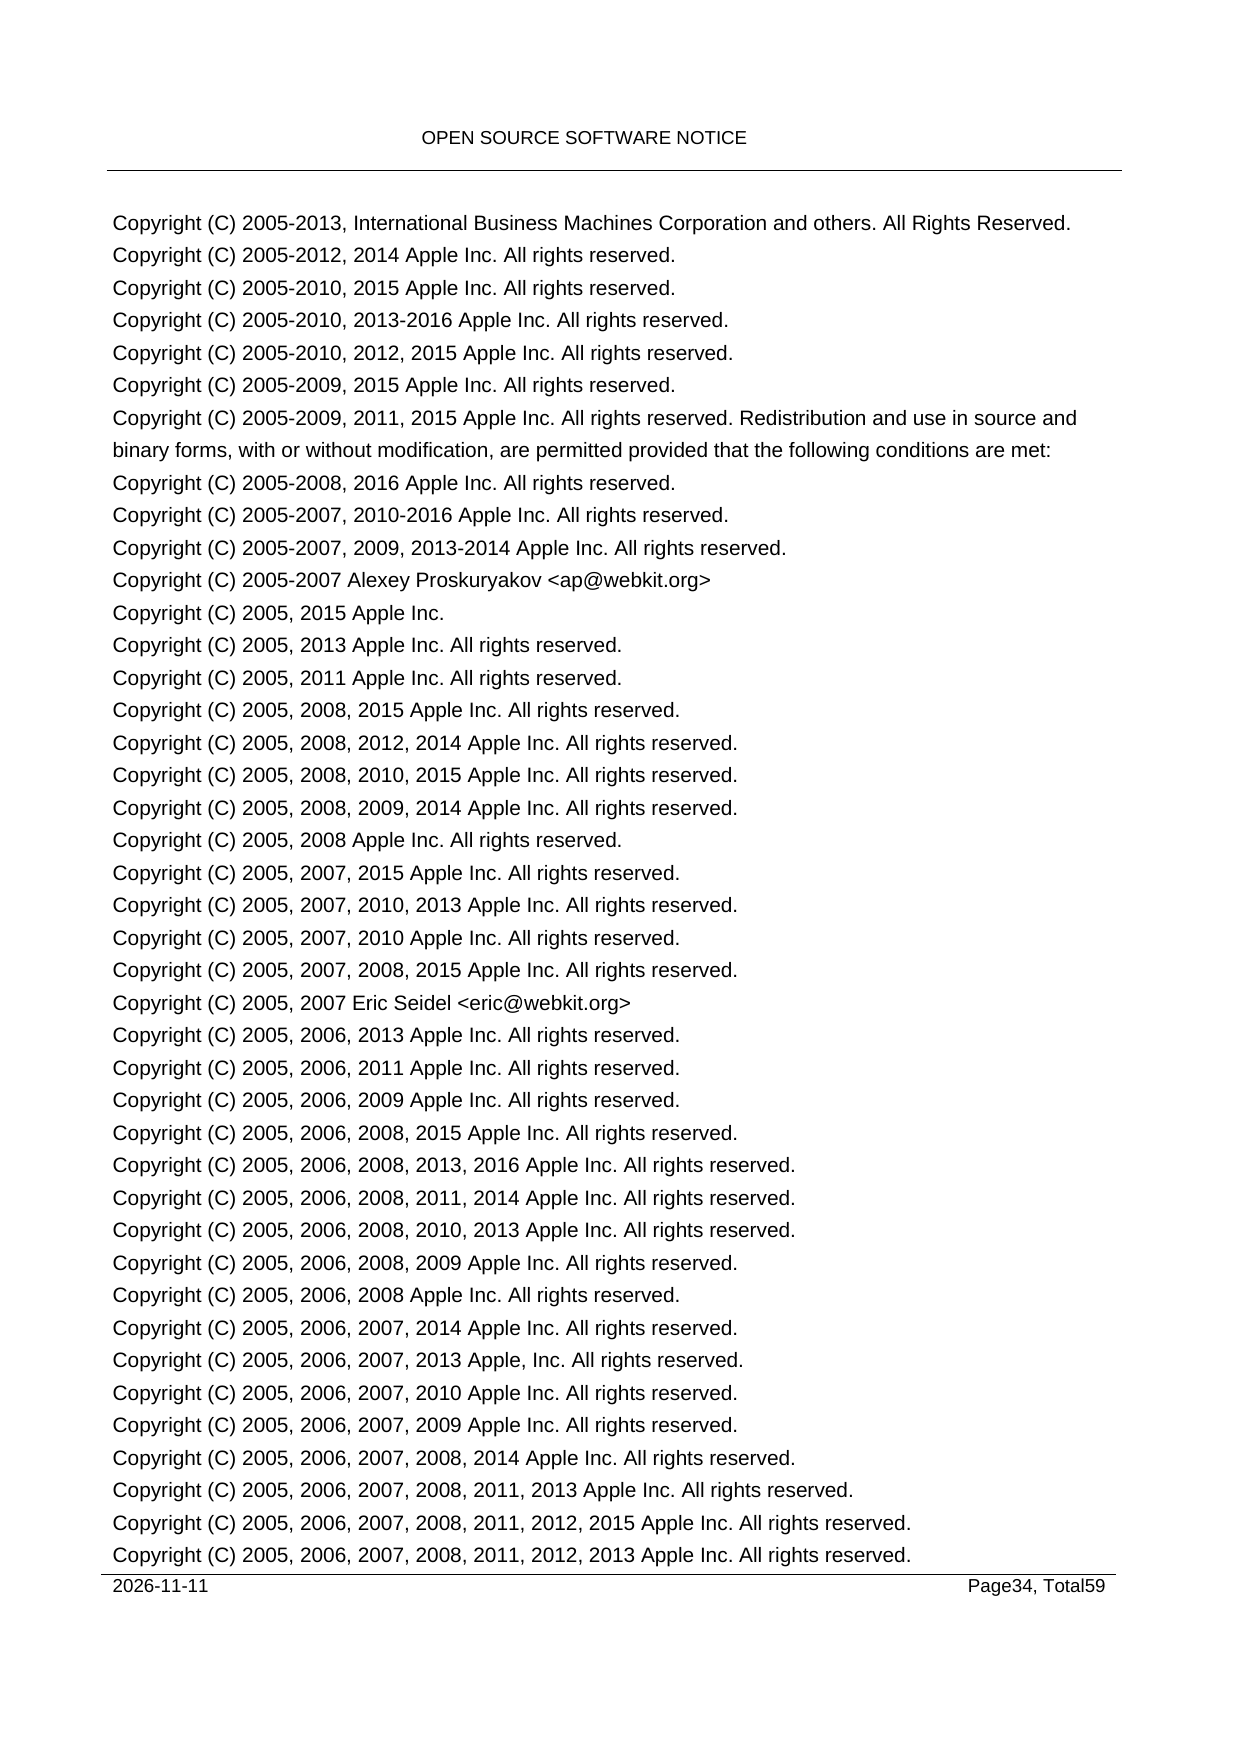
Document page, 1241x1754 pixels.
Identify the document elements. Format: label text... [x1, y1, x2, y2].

text Copyright (C) 2005, 2007, 2010, 2013 Apple Inc. All rights reserved. [112, 889, 1128, 921]
text Copyright (C) 2005-2009, 2015 Apple Inc. All rights reserved. [112, 369, 1128, 401]
text Copyright (C) 2005, 2006, 2008, 2010, 2013 Apple Inc. All rights reserved. [112, 1214, 1128, 1246]
text Copyright (C) 2005, 2006, 2011 Apple Inc. All rights reserved. [112, 1051, 1128, 1084]
text Copyright (C) 2005-2012, 2014 Apple Inc. All rights reserved. [112, 239, 1128, 271]
text Copyright (C) 2005, 2006, 2007, 2013 Apple, Inc. All rights reserved. [112, 1344, 1128, 1376]
text Copyright (C) 2005, 2006, 2008, 2013, 2016 Apple Inc. All rights reserved. [112, 1149, 1128, 1181]
text Copyright (C) 2005, 2015 Apple Inc. [112, 596, 1128, 629]
text Copyright (C) 2005-2009, 2011, 2015 Apple Inc. All rights reserved. Redistribution and use in source and binary forms, with or without modification, are permitted provided that the following conditions are met: [112, 401, 1128, 466]
text Copyright (C) 2005-2013, International Business Machines Corporation and others. All Rights Reserved. [112, 206, 1128, 239]
text Copyright (C) 2005, 2006, 2007, 2014 Apple Inc. All rights reserved. [112, 1311, 1128, 1344]
text Copyright (C) 2005, 2006, 2007, 2008, 2011, 2013 Apple Inc. All rights reserved. [112, 1474, 1128, 1506]
text Copyright (C) 2005, 2008, 2010, 2015 Apple Inc. All rights reserved. [112, 759, 1128, 791]
text Copyright (C) 2005-2007 Alexey Proskuryakov <ap@webkit.org> [112, 564, 1128, 596]
text Copyright (C) 2005, 2008, 2012, 2014 Apple Inc. All rights reserved. [112, 726, 1128, 759]
text Copyright (C) 2005, 2007, 2010 Apple Inc. All rights reserved. [112, 921, 1128, 954]
text Copyright (C) 2005, 2007 Eric Seidel <eric@webkit.org> [112, 986, 1128, 1019]
text Copyright (C) 2005-2008, 2016 Apple Inc. All rights reserved. [112, 466, 1128, 499]
text Copyright (C) 2005, 2008, 2015 Apple Inc. All rights reserved. [112, 694, 1128, 726]
text Copyright (C) 2005-2010, 2012, 2015 Apple Inc. All rights reserved. [112, 336, 1128, 369]
text Copyright (C) 2005, 2006, 2008, 2015 Apple Inc. All rights reserved. [112, 1116, 1128, 1149]
text Copyright (C) 2005, 2008 Apple Inc. All rights reserved. [112, 824, 1128, 856]
text Copyright (C) 2005-2007, 2009, 2013-2014 Apple Inc. All rights reserved. [112, 531, 1128, 564]
text Copyright (C) 2005, 2008, 2009, 2014 Apple Inc. All rights reserved. [112, 791, 1128, 824]
text Copyright (C) 2005, 2006, 2008, 2011, 2014 Apple Inc. All rights reserved. [112, 1181, 1128, 1214]
text Copyright (C) 2005, 2006, 2008 Apple Inc. All rights reserved. [112, 1279, 1128, 1311]
text Copyright (C) 2005, 2006, 2013 Apple Inc. All rights reserved. [112, 1019, 1128, 1051]
text Copyright (C) 2005, 2006, 2007, 2008, 2011, 2012, 2015 Apple Inc. All rights reserved. [112, 1506, 1128, 1539]
text Copyright (C) 2005, 2006, 2008, 2009 Apple Inc. All rights reserved. [112, 1246, 1128, 1279]
text Copyright (C) 2005, 2006, 2007, 2010 Apple Inc. All rights reserved. [112, 1376, 1128, 1409]
text Copyright (C) 2005, 2006, 2007, 2008, 2014 Apple Inc. All rights reserved. [112, 1441, 1128, 1474]
text Copyright (C) 2005, 2007, 2015 Apple Inc. All rights reserved. [112, 856, 1128, 889]
text Copyright (C) 2005, 2011 Apple Inc. All rights reserved. [112, 661, 1128, 694]
text Copyright (C) 2005, 2006, 2009 Apple Inc. All rights reserved. [112, 1084, 1128, 1116]
text Copyright (C) 2005-2007, 2010-2016 Apple Inc. All rights reserved. [112, 499, 1128, 531]
text Copyright (C) 2005, 2006, 2007, 2008, 2011, 2012, 2013 Apple Inc. All rights reserved. [112, 1539, 1128, 1571]
text Copyright (C) 2005, 2007, 2008, 2015 Apple Inc. All rights reserved. [112, 954, 1128, 986]
text Copyright (C) 2005, 2013 Apple Inc. All rights reserved. [112, 629, 1128, 661]
text Copyright (C) 2005-2010, 2013-2016 Apple Inc. All rights reserved. [112, 304, 1128, 336]
text Copyright (C) 2005, 2006, 2007, 2009 Apple Inc. All rights reserved. [112, 1409, 1128, 1441]
text Copyright (C) 2005-2010, 2015 Apple Inc. All rights reserved. [112, 271, 1128, 304]
